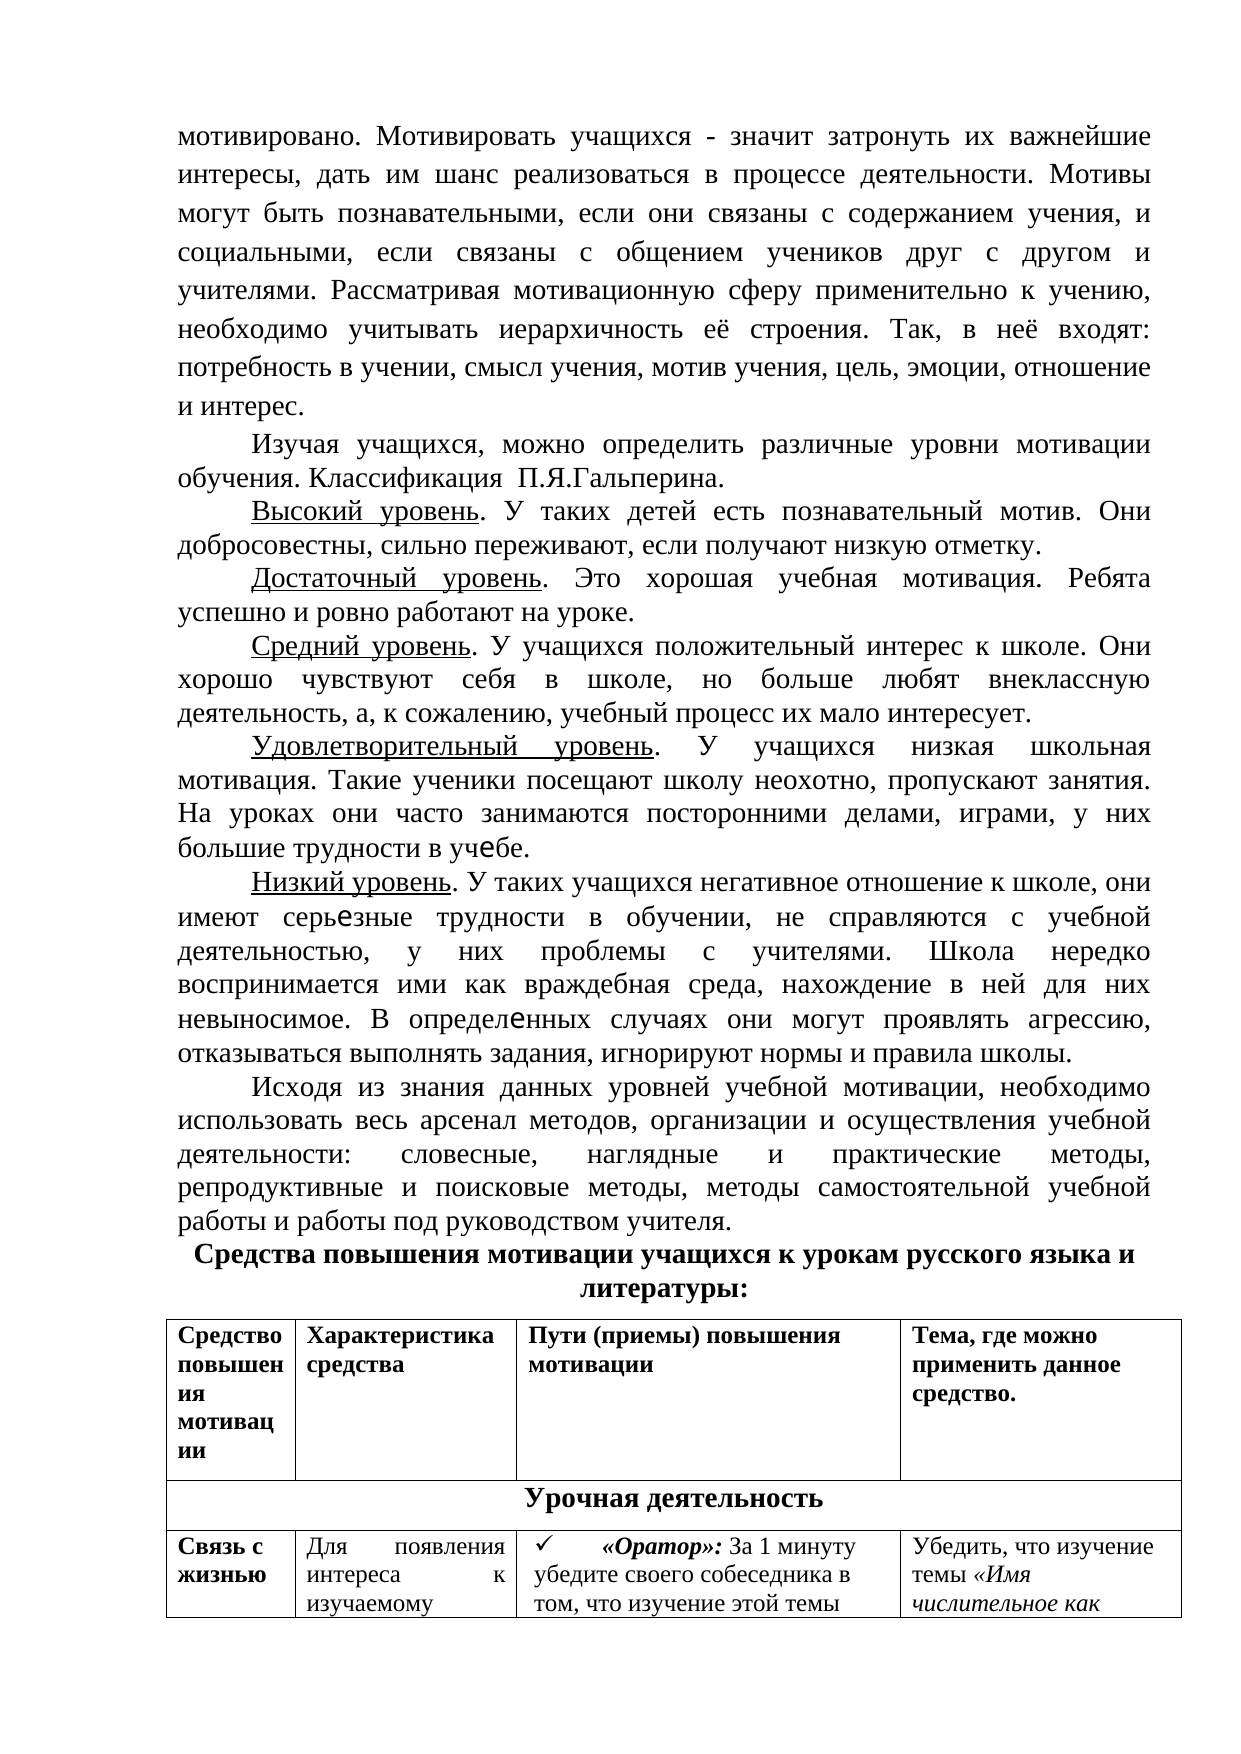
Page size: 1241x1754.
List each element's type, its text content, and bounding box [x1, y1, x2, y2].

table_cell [901, 1531, 1181, 1617]
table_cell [517, 1531, 900, 1617]
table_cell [296, 1531, 516, 1617]
table_cell Связь с жизнью [167, 1531, 295, 1617]
text Средства повышения мотивации учащихся к урокам русского языка и литературы: [177, 1236, 580, 1303]
text Изучая учащихся, можно определить различные уровни мотивации обучения. Классификация П.Я.Гальперина. [177, 426, 1152, 493]
table_header Тема, где можно применить данное средство. [901, 1320, 1181, 1479]
text Достаточный уровень. Это хорошая учебная мотивация. Ребята успешно и ровно работают на уроке. [177, 561, 1152, 628]
table_header Средство повышения мотивации [167, 1320, 295, 1479]
table_header Пути (приемы) повышения мотивации [517, 1320, 900, 1479]
text Средства повышения мотивации учащихся к урокам русского языка и литературы: [749, 1236, 1152, 1303]
text Исходя из знания данных уровней учебной мотивации, необходимо использовать весь арсенал методов, организации и осуществления учебной деятельности: словесные, наглядные и практические методы, репродуктивные и поисковые методы, методы самостоятельной учебной работы и работы под руководством учителя. [177, 1069, 1152, 1236]
table_cell Урочная деятельность [167, 1481, 1181, 1530]
text Высокий уровень. У таких детей есть познавательный мотив. Они добросовестны, сильно переживают, если получают низкую отметку. [177, 493, 1152, 561]
text Низкий уровень. У таких учащихся негативное отношение к школе, они имеют серьезные трудности в обучении, не справляются с учебной деятельностью, у них проблемы с учителями. Школа нередко воспринимается ими как враждебная среда, нахождение в ней для них невыносимое. В определенных случаях они могут проявлять агрессию, отказываться выполнять задания, игнорируют нормы и правила школы. [177, 864, 1152, 1069]
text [177, 118, 1152, 421]
text Средний уровень. У учащихся положительный интерес к школе. Они хорошо чувствуют себя в школе, но больше любят внеклассную деятельность, а, к сожалению, учебный процесс их мало интересует. [177, 628, 1152, 728]
text Удовлетворительный уровень. У учащихся низкая школьная мотивация. Такие ученики посещают школу неохотно, пропускают занятия. На уроках они часто занимаются посторонними делами, играми, у них большие трудности в учебе. [177, 728, 1152, 864]
table_header Характеристика средства [296, 1320, 516, 1479]
